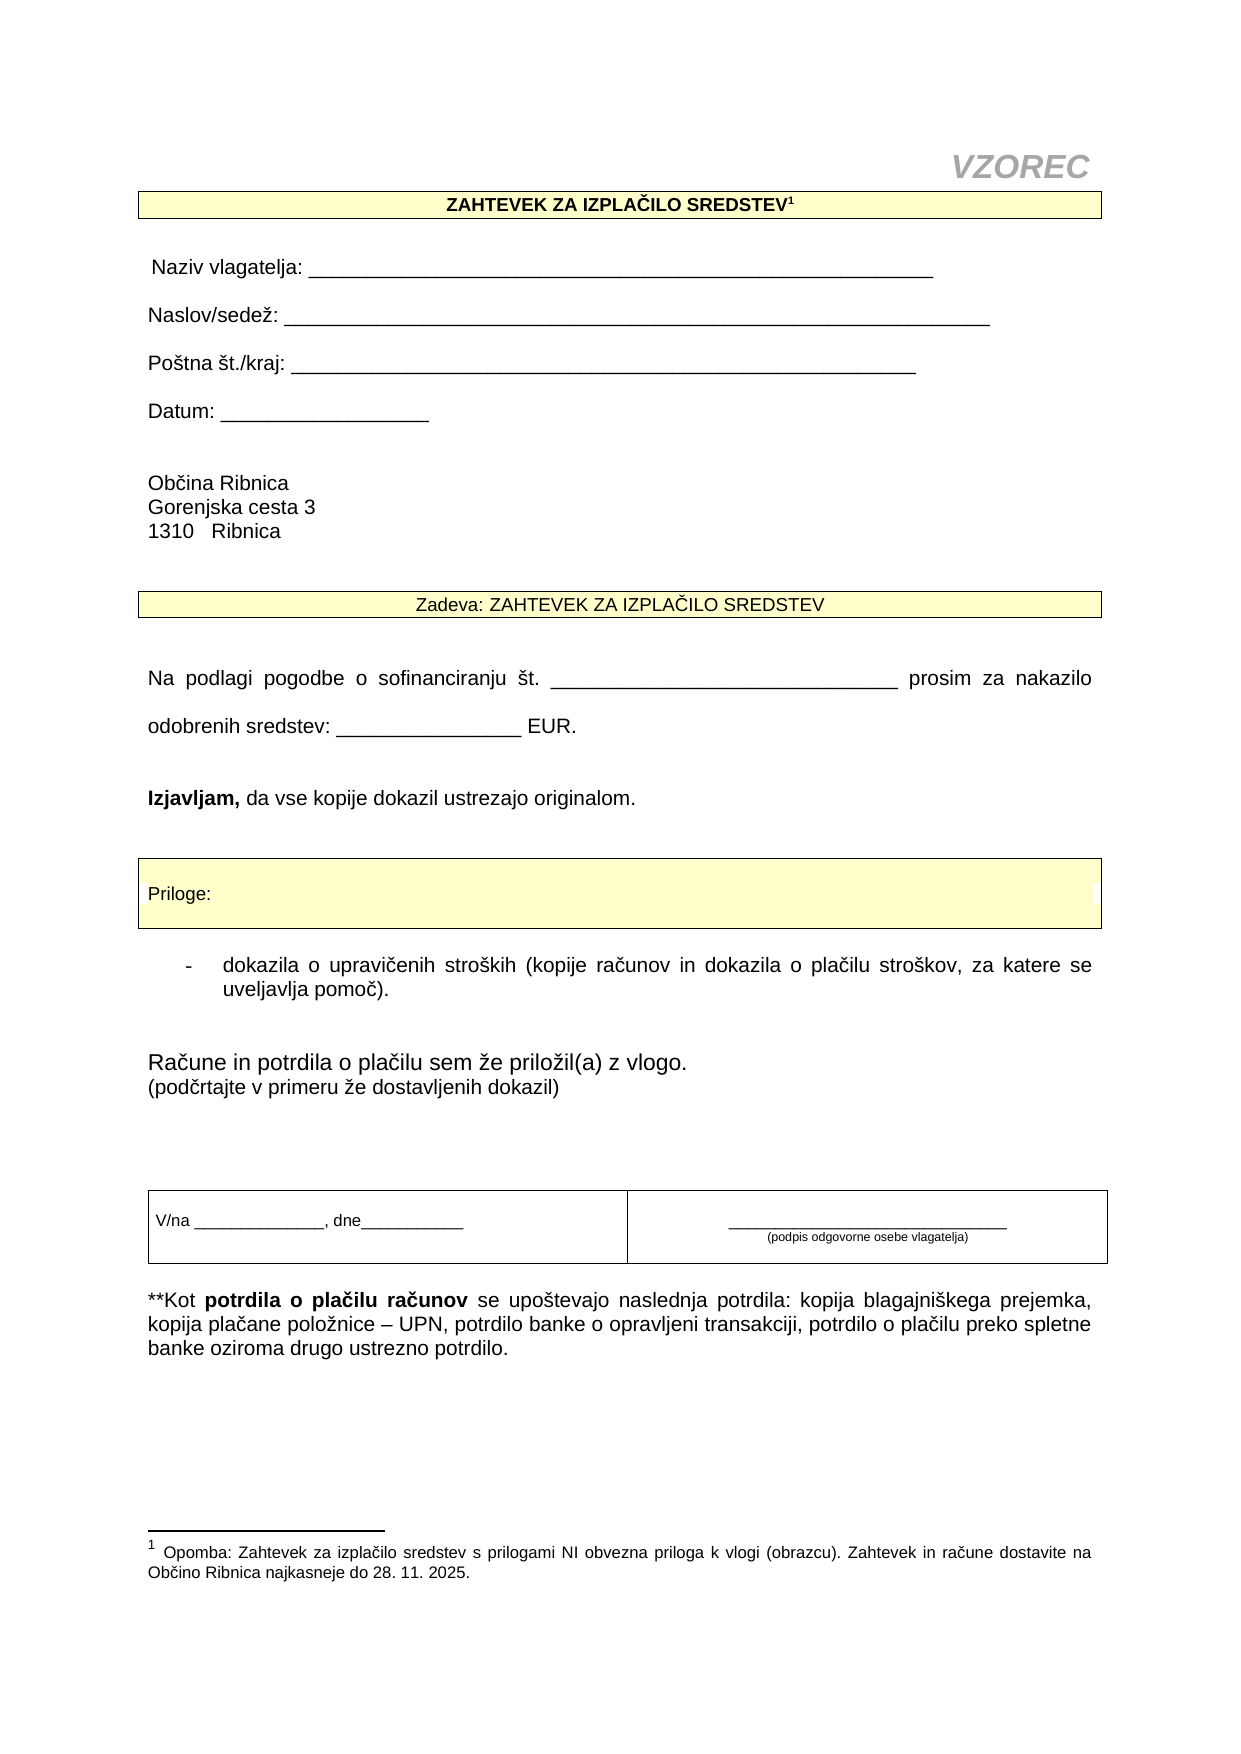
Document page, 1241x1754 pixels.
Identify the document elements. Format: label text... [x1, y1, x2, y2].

text Izjavljam, da vse kopije dokazil ustrezajo originalom. [148, 786, 1093, 810]
text VZOREC [148, 148, 1093, 186]
text Naslov/sedež: _____________________________________________________________ [148, 303, 1093, 327]
text 1310 Ribnica [148, 519, 1093, 543]
text Na podlagi pogodbe o sofinanciranju št. ______________________________ prosim za nakazilo odobrenih sredstev: ________________ EUR. [148, 666, 1093, 738]
text Poštna št./kraj: ______________________________________________________ [148, 351, 1093, 375]
subtitle Naziv vlagatelja: ______________________________________________________ [151, 255, 1093, 279]
table_header V/na ______________, dne___________ [149, 1191, 627, 1263]
text Datum: __________________ [148, 399, 1093, 423]
text Priloge: [148, 883, 1093, 901]
list dokazila o upravičenih stroških (kopije računov in dokazila o plačilu stroškov, za katere se uveljavlja pomoč). [185, 953, 1093, 1001]
text (podčrtajte v primeru že dostavljenih dokazil) [148, 1075, 1093, 1099]
text ZAHTEVEK ZA IZPLAČILO SREDSTEV [139, 192, 1101, 218]
text Gorenjska cesta 3 [148, 495, 1093, 519]
text **Kot potrdila o plačilu računov se upoštevajo naslednja potrdila: kopija blagajniškega prejemka, kopija plačane položnice – UPN, potrdilo banke o opravljeni transakciji, potrdilo o plačilu preko spletne banke oziroma drugo ustrezno potrdilo. [148, 1288, 1093, 1360]
text Občina Ribnica [148, 471, 1093, 495]
table_header ______________________________ (podpis odgovorne osebe vlagatelja) [628, 1191, 1107, 1263]
text Zadeva: ZAHTEVEK ZA IZPLAČILO SREDSTEV [139, 592, 1101, 617]
text Račune in potrdila o plačilu sem že priložil(a) z vlogo. [148, 1049, 1093, 1075]
